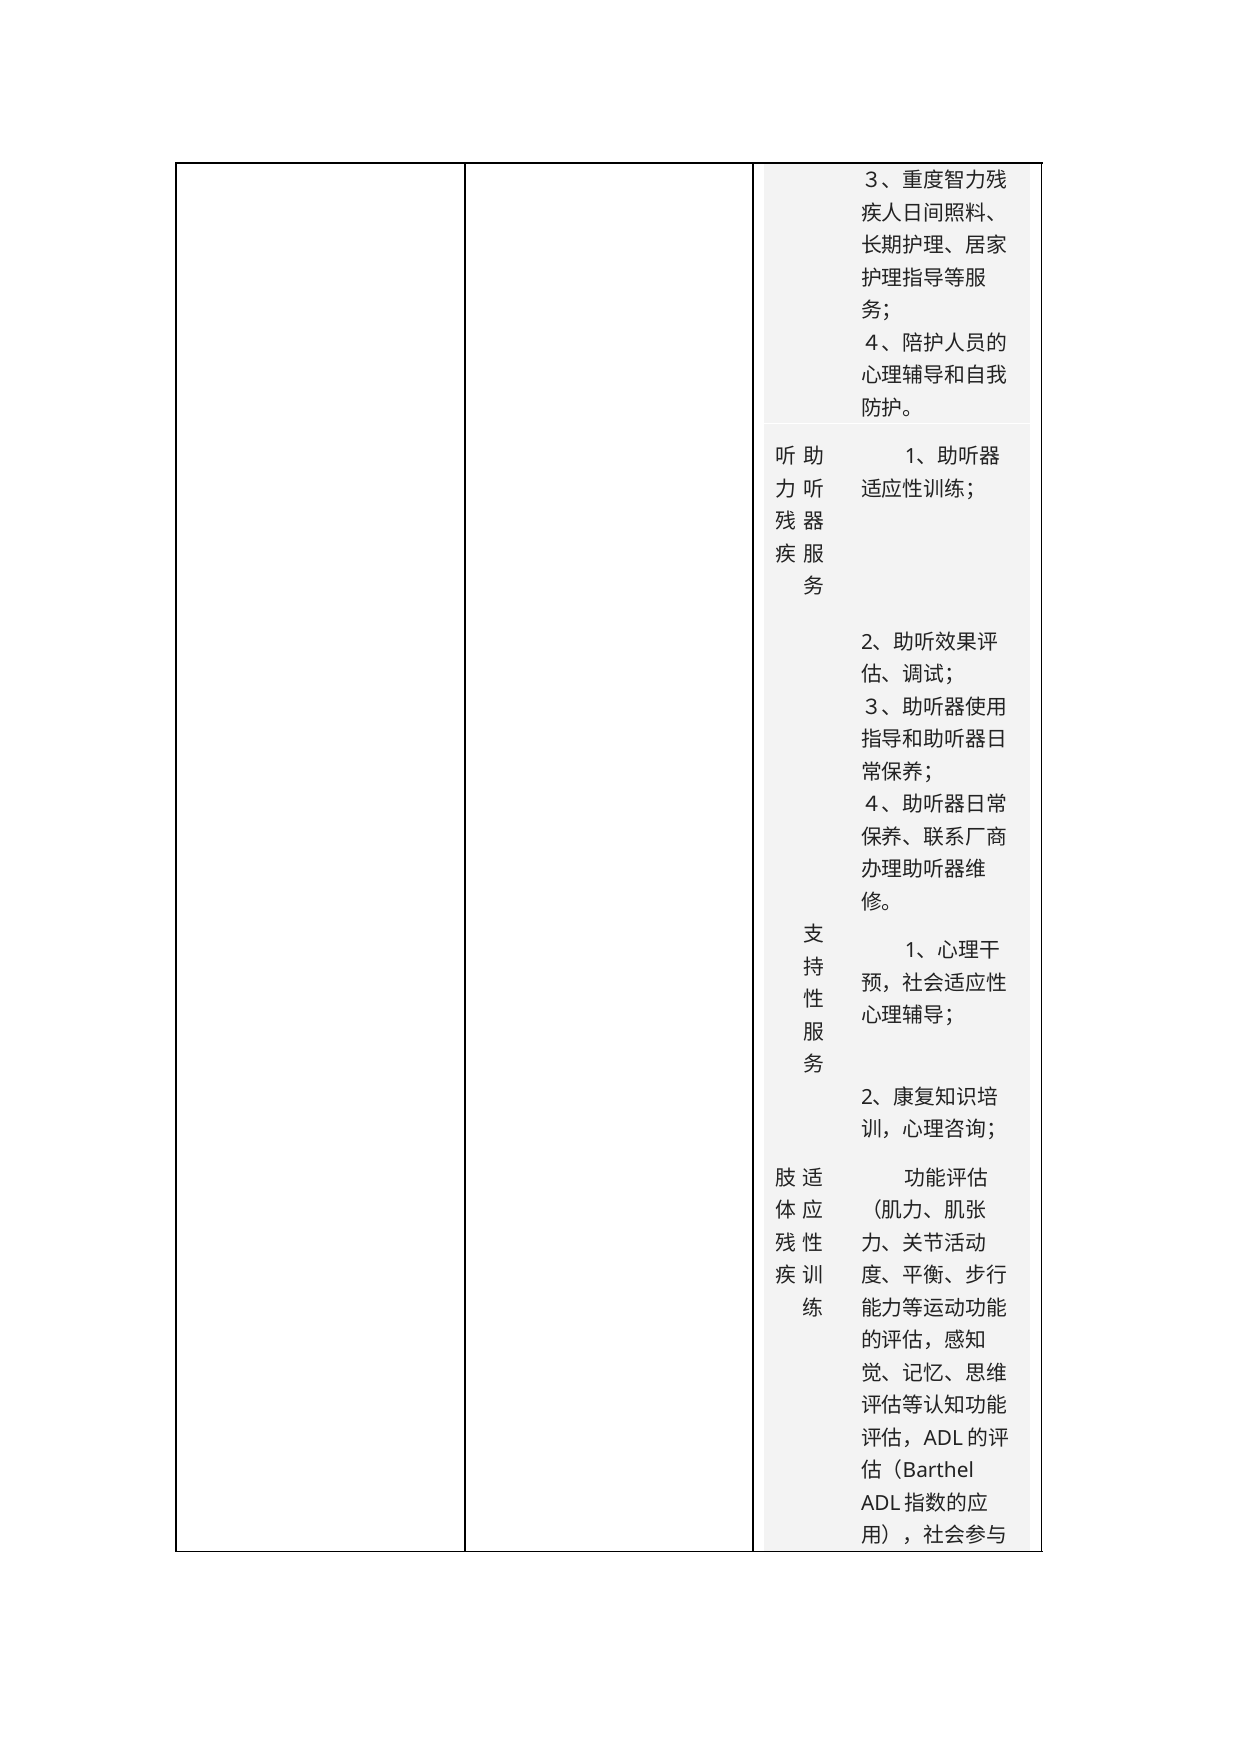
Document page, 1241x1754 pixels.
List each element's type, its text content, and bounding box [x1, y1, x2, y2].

table_cell 4 [177, 164, 464, 1551]
table_cell [466, 164, 752, 1551]
table_cell [754, 164, 1041, 1551]
